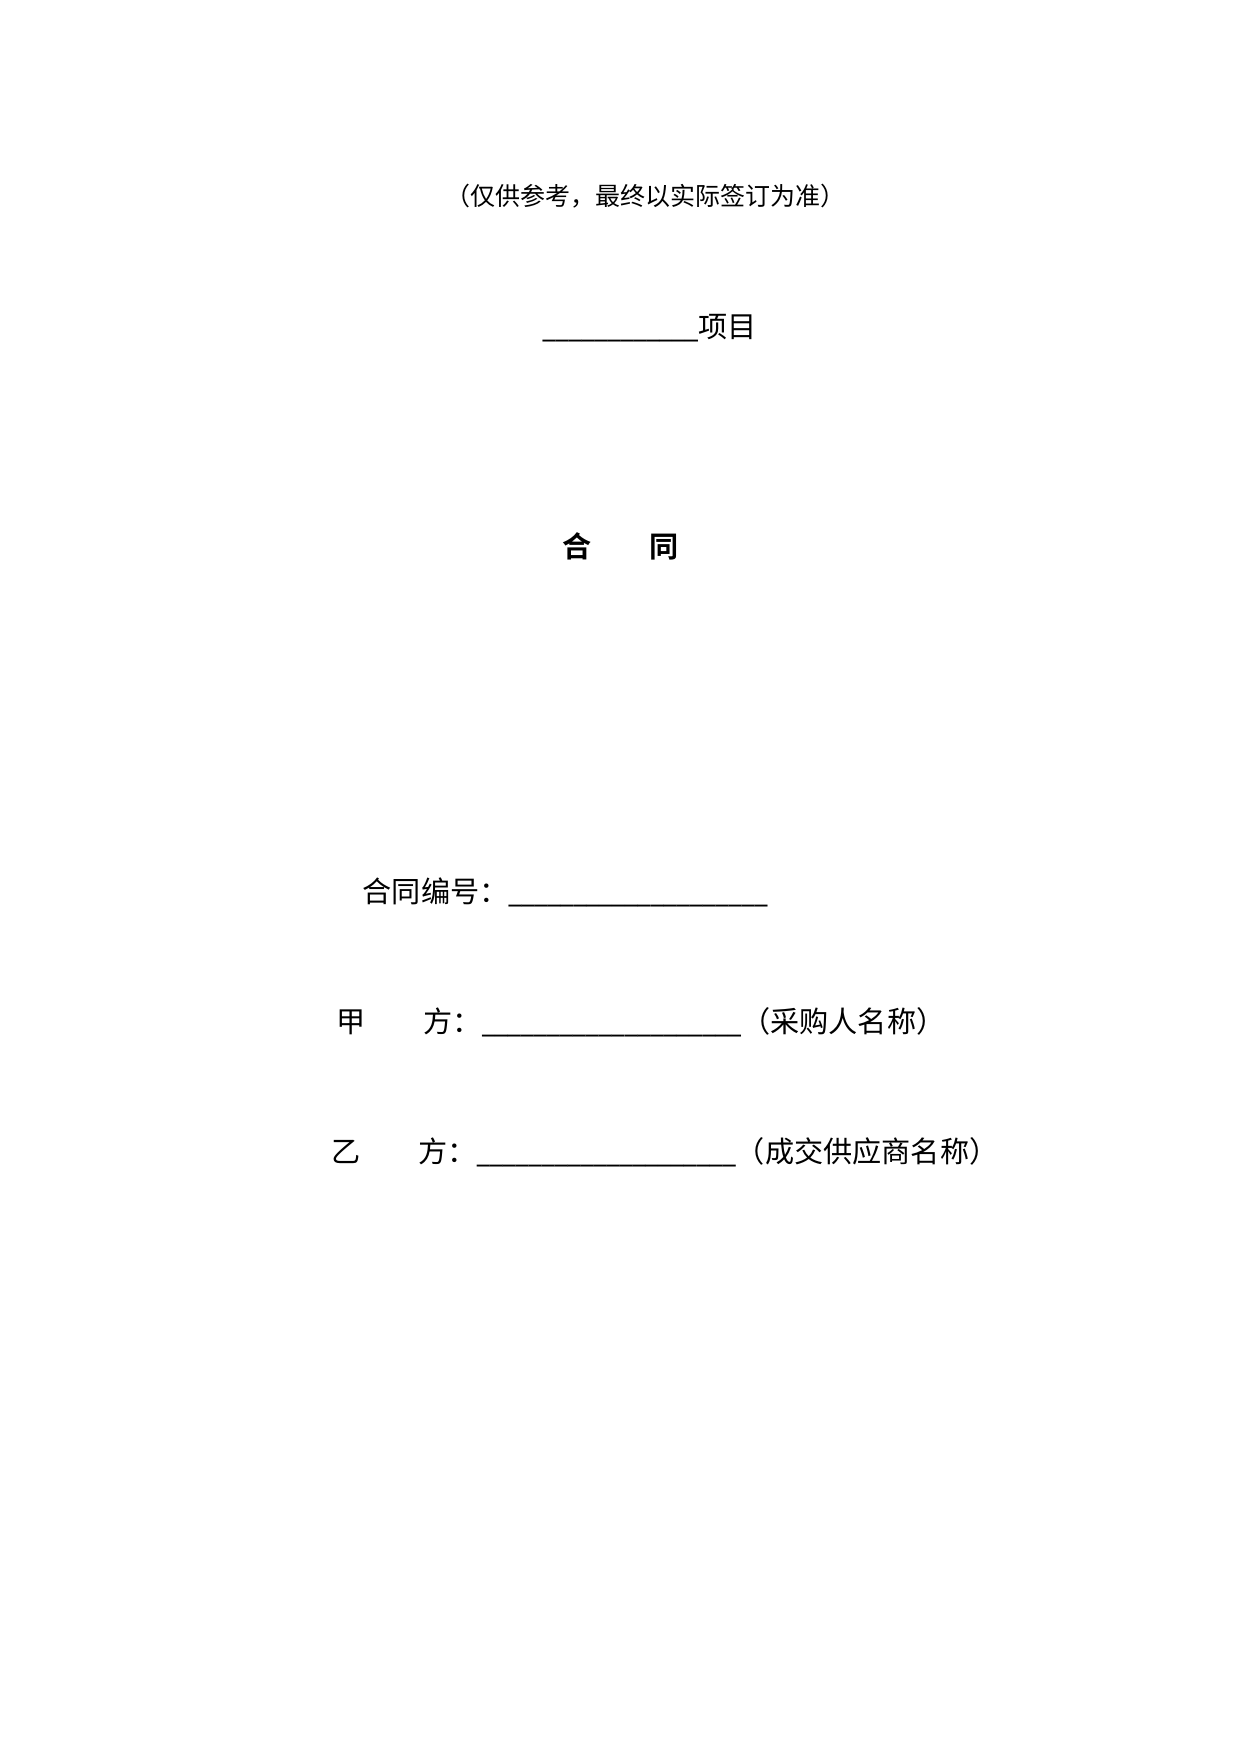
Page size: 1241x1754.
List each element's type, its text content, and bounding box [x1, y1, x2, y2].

text （仅供参考，最终以实际签订为准） [187, 162, 1053, 227]
text 乙 方：____________________（成交供应商名称） [187, 1117, 1053, 1182]
subtitle 合 同 [187, 512, 1053, 577]
text 合同编号：____________________ [187, 857, 1053, 922]
text 甲 方：____________________（采购人名称） [187, 987, 1053, 1052]
text ____________项目 [187, 292, 1053, 357]
